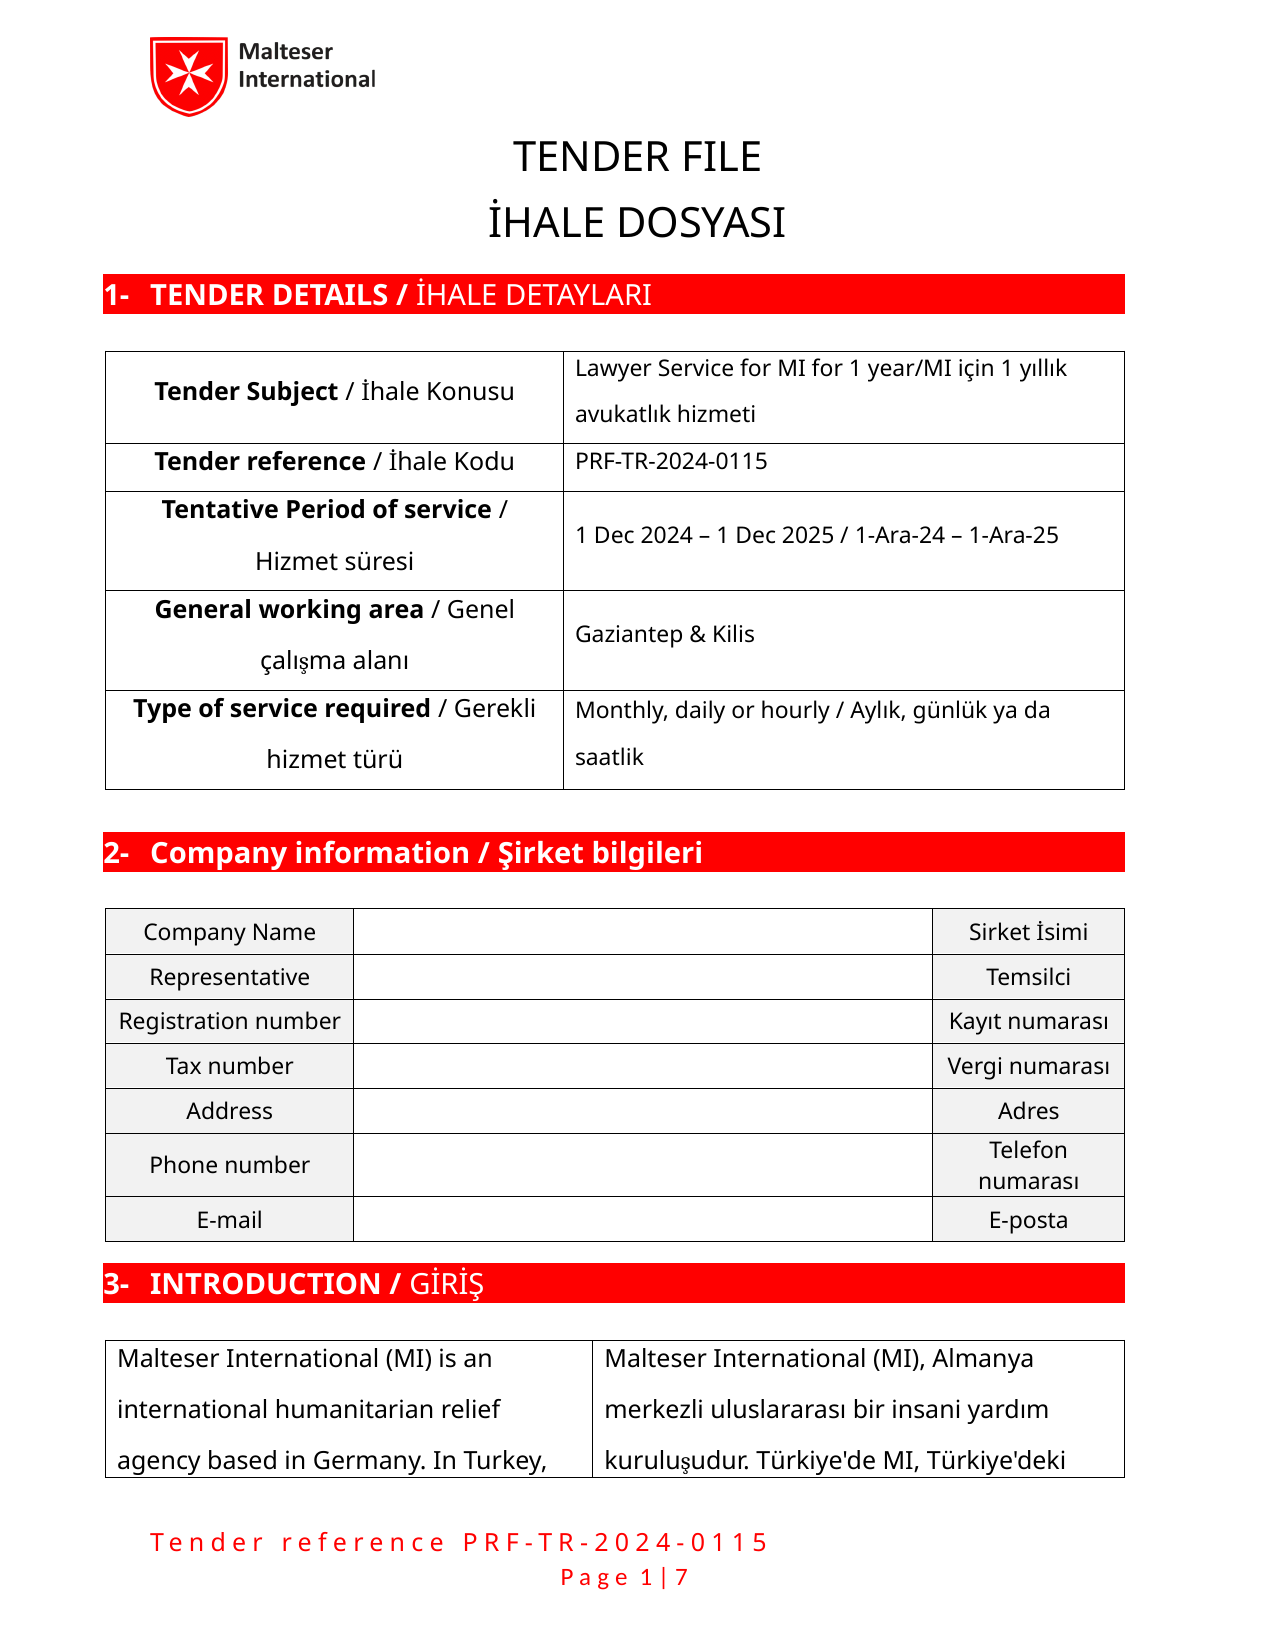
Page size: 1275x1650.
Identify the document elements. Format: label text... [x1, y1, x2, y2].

table_cell Address [106, 1089, 353, 1133]
table_cell 1 Dec 2024 – 1 Dec 2025 / 1-Ara-24 – 1-Ara-25 [564, 492, 1124, 590]
table_cell Telefon numarası [933, 1134, 1124, 1196]
table_cell Tax number [106, 1044, 353, 1087]
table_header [106, 1341, 592, 1477]
table_cell [354, 955, 932, 998]
table_cell General working area / Genel çalışma alanı [106, 591, 563, 689]
table_cell [354, 1197, 932, 1241]
table_cell Tentative Period of service / Hizmet süresi [106, 492, 563, 590]
table_header Company Name [106, 909, 353, 953]
table_cell Gaziantep & Kilis [564, 591, 1124, 689]
table_cell [354, 1044, 932, 1087]
table_cell PRF-TR-2024-0115 [564, 444, 1124, 491]
table_cell [354, 1134, 932, 1196]
table_cell E-mail [106, 1197, 353, 1241]
table_cell Registration number [106, 1000, 353, 1042]
table_header Tender Subject / İhale Konusu [106, 352, 563, 443]
table_cell E-posta [933, 1197, 1124, 1241]
table_cell Monthly, daily or hourly / Aylık, günlük ya da saatlik [564, 691, 1124, 789]
table_header Lawyer Service for MI for 1 year/MI için 1 yıllık avukatlık hizmeti [564, 352, 1124, 443]
table_cell Representative [106, 955, 353, 998]
list Company information / Şirket bilgileri [103, 832, 1125, 872]
table_cell [354, 1089, 932, 1133]
table_cell [354, 1000, 932, 1042]
text TENDER FILE İHALE DOSYASI [150, 127, 1125, 249]
picture [150, 37, 375, 117]
table_cell Temsilci [933, 955, 1124, 998]
table_cell Kayıt numarası [933, 1000, 1124, 1042]
table_header [354, 909, 932, 953]
list INTRODUCTION / GİRİŞ [103, 1263, 1125, 1303]
list TENDER DETAILS / İHALE DETAYLARI [103, 274, 1125, 314]
table_header Sirket İsimi [933, 909, 1124, 953]
table_cell Type of service required / Gerekli hizmet türü [106, 691, 563, 789]
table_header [593, 1341, 1124, 1477]
table_cell Vergi numarası [933, 1044, 1124, 1087]
table_cell Phone number [106, 1134, 353, 1196]
table_cell Tender reference / İhale Kodu [106, 444, 563, 491]
table_cell Adres [933, 1089, 1124, 1133]
